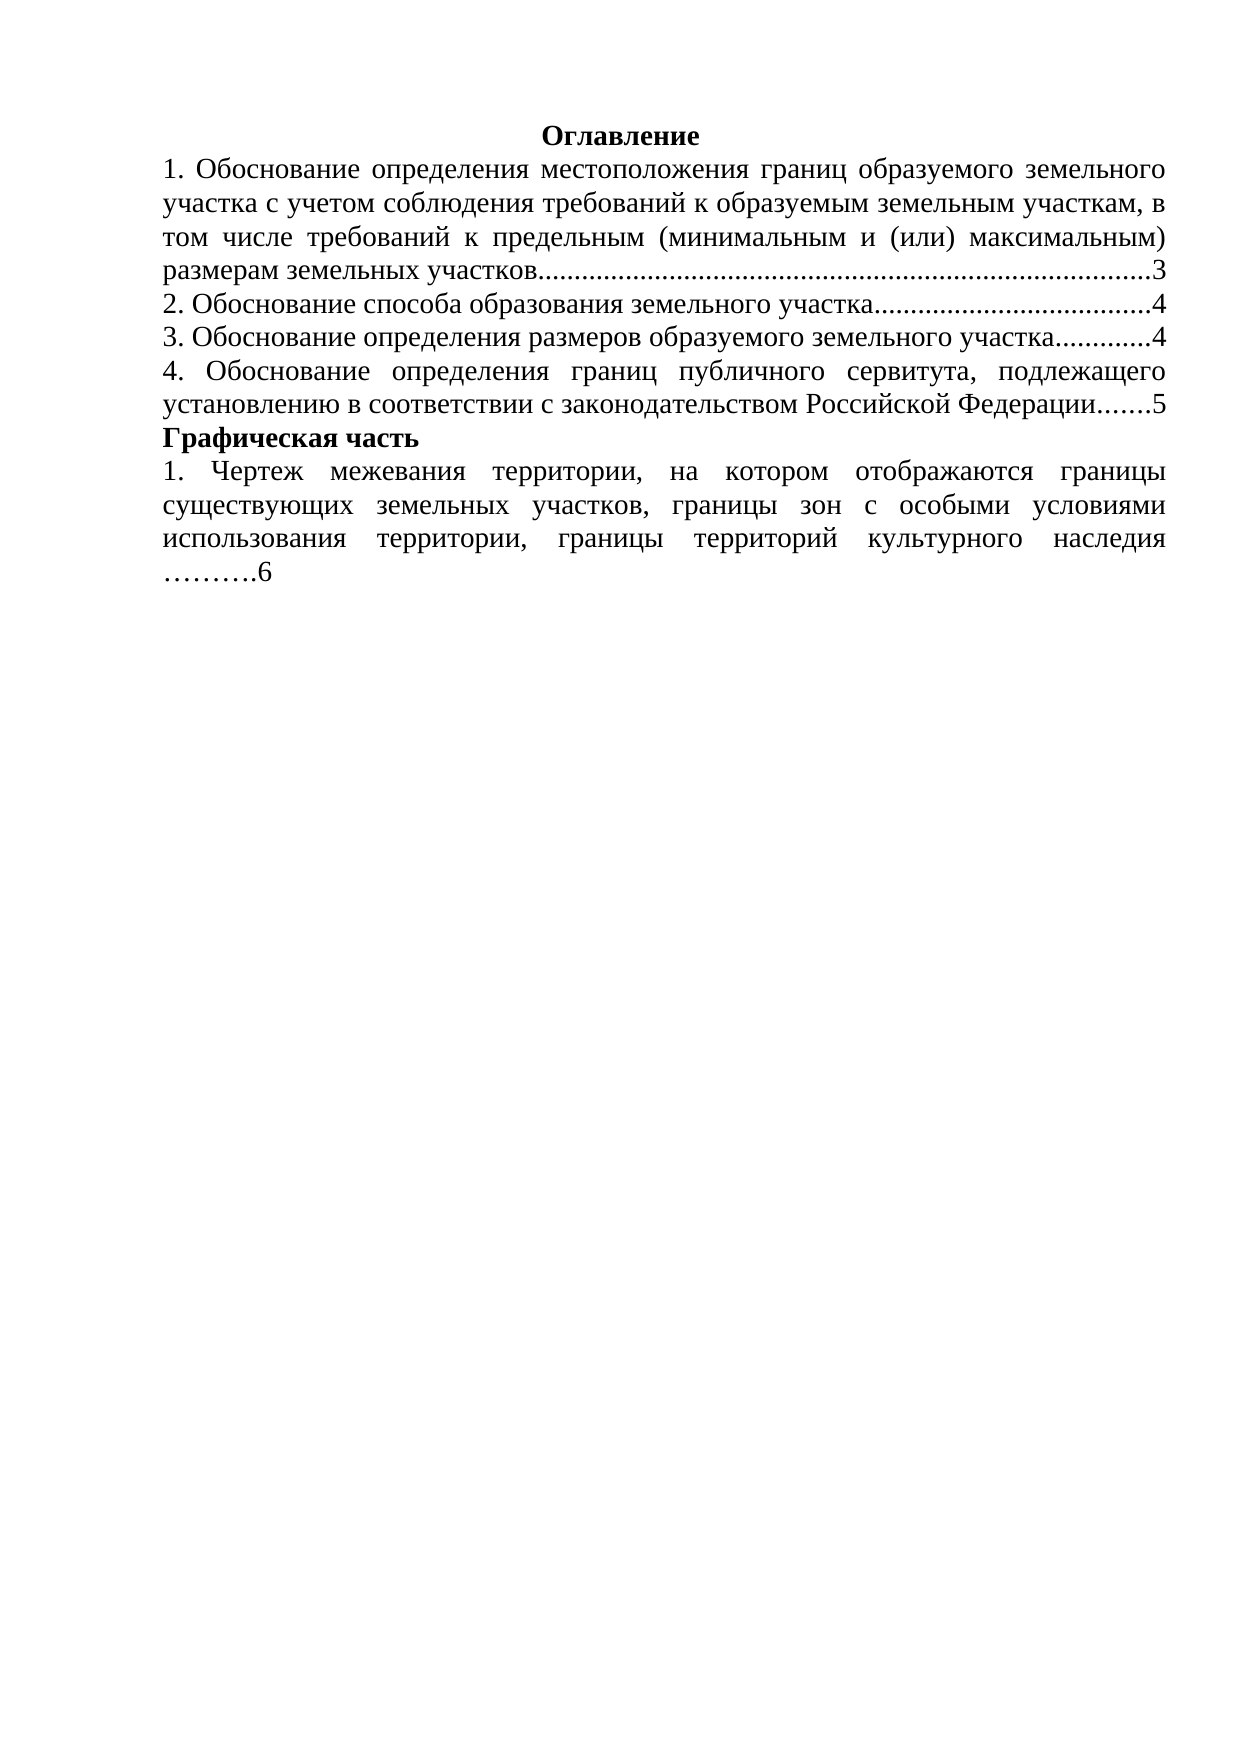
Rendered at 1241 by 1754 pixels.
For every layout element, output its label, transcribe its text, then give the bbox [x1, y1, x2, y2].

subtitle Оглавление [88, 118, 1152, 152]
text Графическая часть [88, 420, 1167, 453]
text 1. Чертеж межевания территории, на котором отображаются границы существующих земельных участков, границы зон с особыми условиями использования территории, границы территорий культурного наследия ……….6 [162, 453, 1167, 588]
text 3. Обоснование определения размеров образуемого земельного участка 4 [162, 319, 1167, 353]
text 2. Обоснование способа образования земельного участка 4 [162, 286, 1167, 319]
text 1. Обоснование определения местоположения границ образуемого земельного участка с учетом соблюдения требований к образуемым земельным участкам, в том числе требований к предельным (минимальным и (или) максимальным) размерам земельных участков 3 [162, 152, 1167, 286]
text 4. Обоснование определения границ публичного сервитута, подлежащего установлению в соответствии с законодательством Российской Федерации 5 [162, 353, 1167, 420]
